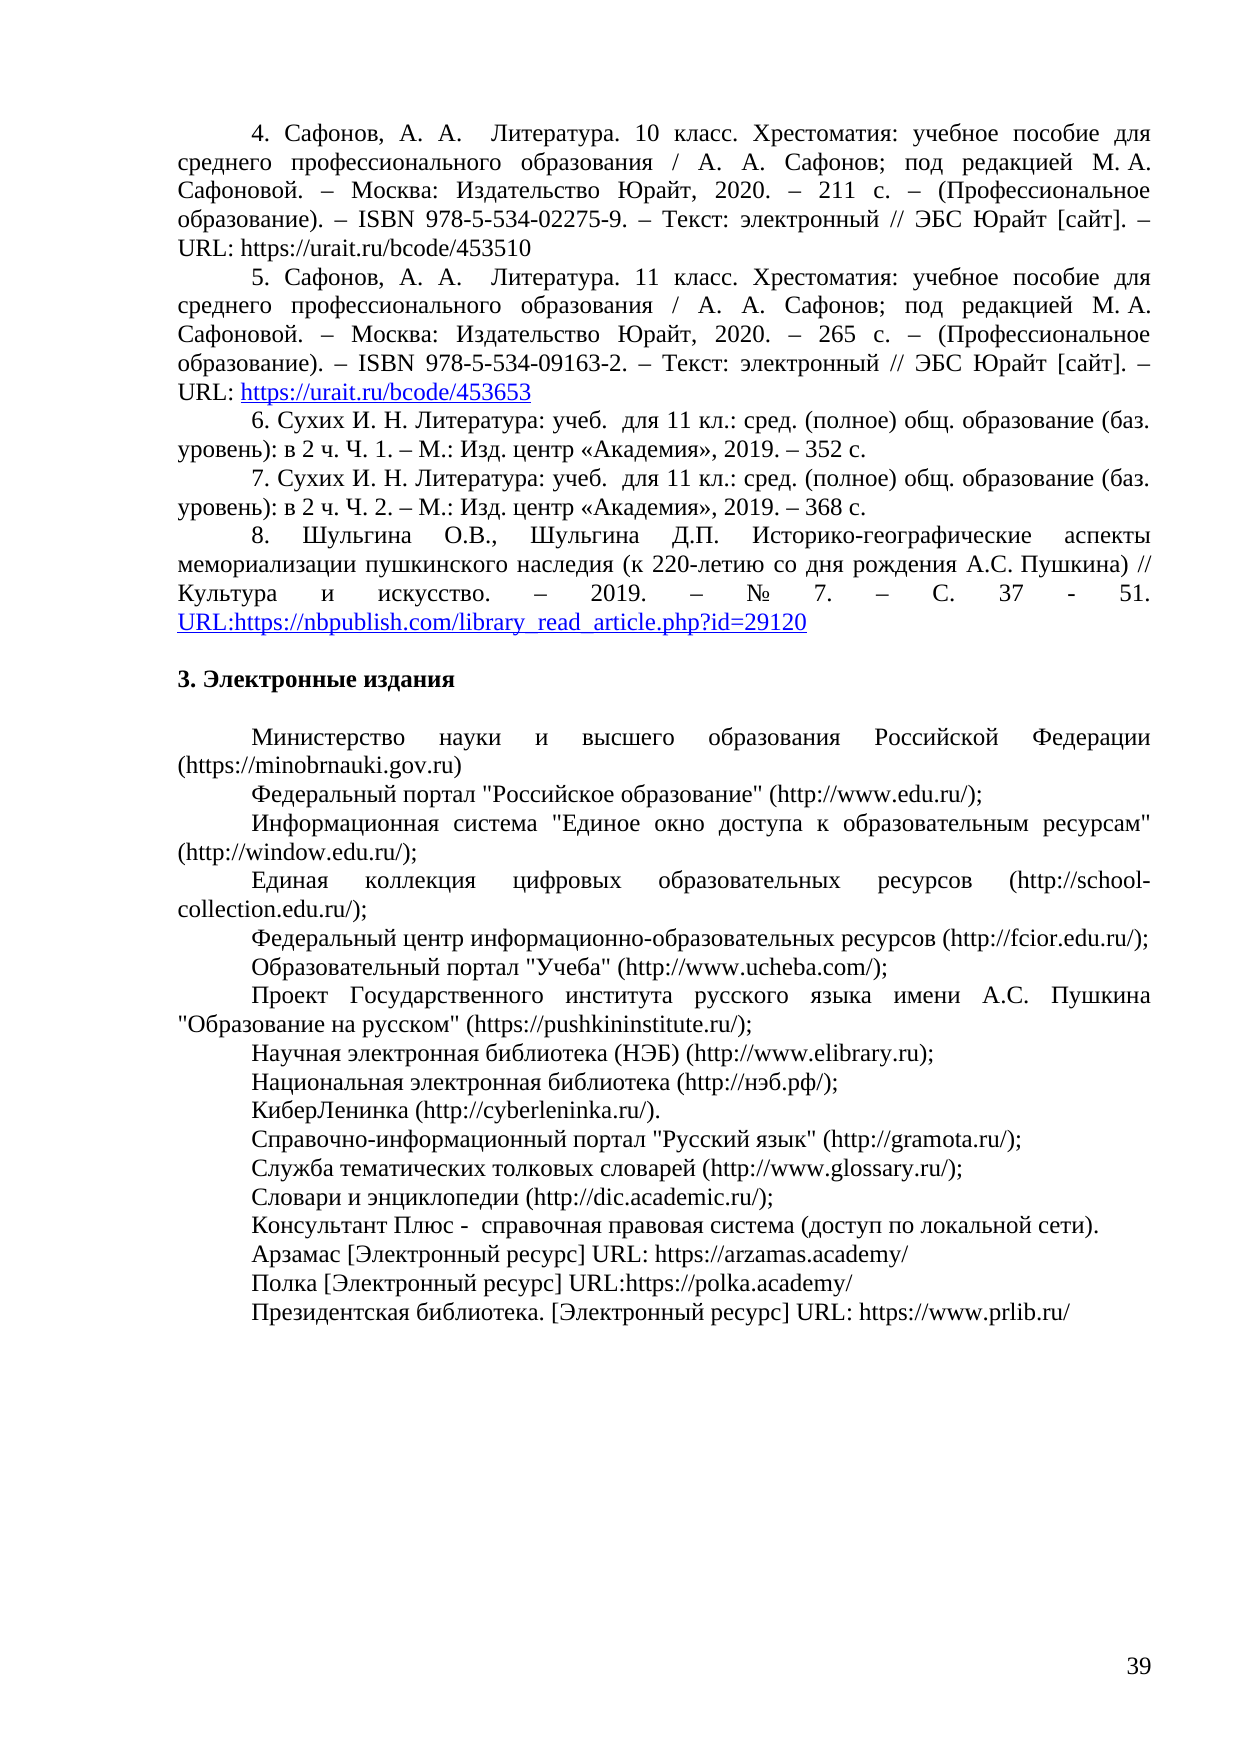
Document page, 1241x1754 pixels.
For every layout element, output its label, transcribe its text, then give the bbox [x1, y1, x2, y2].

text 4. Сафонов, А. А. Литература. 10 класс. Хрестоматия: учебное пособие для среднего профессионального образования / А. А. Сафонов; под редакцией М. А. Сафоновой. – Москва: Издательство Юрайт, 2020. – 211 с. – (Профессиональное образование). – ISBN 978-5-534-02275-9. – Текст: электронный // ЭБС Юрайт [сайт]. – URL: https://urait.ru/bcode/453510 [177, 118, 1152, 262]
text Президентская библиотека. [Электронный ресурс] URL: https://www.prlib.ru/ [177, 1297, 1152, 1326]
text Арзамас [Электронный ресурс] URL: https://arzamas.academy/ [177, 1239, 1152, 1268]
text 7. Сухих И. Н. Литература: учеб. для 11 кл.: сред. (полное) общ. образование (баз. уровень): в 2 ч. Ч. 2. – М.: Изд. центр «Академия», 2019. – 368 с. [177, 463, 1152, 521]
text Министерство науки и высшего образования Российской Федерации (https://minobrnauki.gov.ru) [177, 722, 1152, 779]
text Полка [Электронный ресурс] URL:https://polka.academy/ [177, 1268, 1152, 1297]
text Словари и энциклопедии (http://dic.academic.ru/); [177, 1182, 1152, 1211]
text Федеральный центр информационно-образовательных ресурсов (http://fcior.edu.ru/); [177, 923, 1152, 952]
text Образовательный портал "Учеба" (http://www.ucheba.com/); [177, 952, 1152, 981]
text Служба тематических толковых словарей (http://www.glossary.ru/); [177, 1153, 1152, 1182]
text 5. Сафонов, А. А. Литература. 11 класс. Хрестоматия: учебное пособие для среднего профессионального образования / А. А. Сафонов; под редакцией М. А. Сафоновой. – Москва: Издательство Юрайт, 2020. – 265 с. – (Профессиональное образование). – ISBN 978-5-534-09163-2. – Текст: электронный // ЭБС Юрайт [сайт]. – URL: https://urait.ru/bcode/453653 [177, 262, 1152, 406]
text Научная электронная библиотека (НЭБ) (http://www.elibrary.ru); [177, 1038, 1152, 1067]
text Федеральный портал "Российское образование" (http://www.edu.ru/); [177, 779, 1152, 808]
text Национальная электронная библиотека (http://нэб.рф/); [177, 1067, 1152, 1096]
text 8. Шульгина О.В., Шульгина Д.П. Историко-географические аспекты мемориализации пушкинского наследия (к 220-летию со дня рождения А.С. Пушкина) // Культура и искусство. – 2019. – № 7. – С. 37 - 51. URL:https://nbpublish.com/library_read_article.php?id=29120 [177, 521, 1152, 636]
text Информационная система "Единое окно доступа к образовательным ресурсам" (http://window.edu.ru/); [177, 808, 1152, 866]
text Консультант Плюс - справочная правовая система (доступ по локальной сети). [177, 1211, 1152, 1239]
text Проект Государственного института русского языка имени А.С. Пушкина "Образование на русском" (https://pushkininstitute.ru/); [177, 981, 1152, 1038]
text 3. Электронные издания [177, 664, 1152, 693]
text Справочно-информационный портал "Русский язык" (http://gramota.ru/); [177, 1124, 1152, 1153]
text КиберЛенинка (http://cyberleninka.ru/). [177, 1096, 1152, 1124]
text 6. Сухих И. Н. Литература: учеб. для 11 кл.: сред. (полное) общ. образование (баз. уровень): в 2 ч. Ч. 1. – М.: Изд. центр «Академия», 2019. – 352 с. [177, 406, 1152, 463]
text Единая коллекция цифровых образовательных ресурсов (http://school-collection.edu.ru/); [177, 866, 1152, 923]
